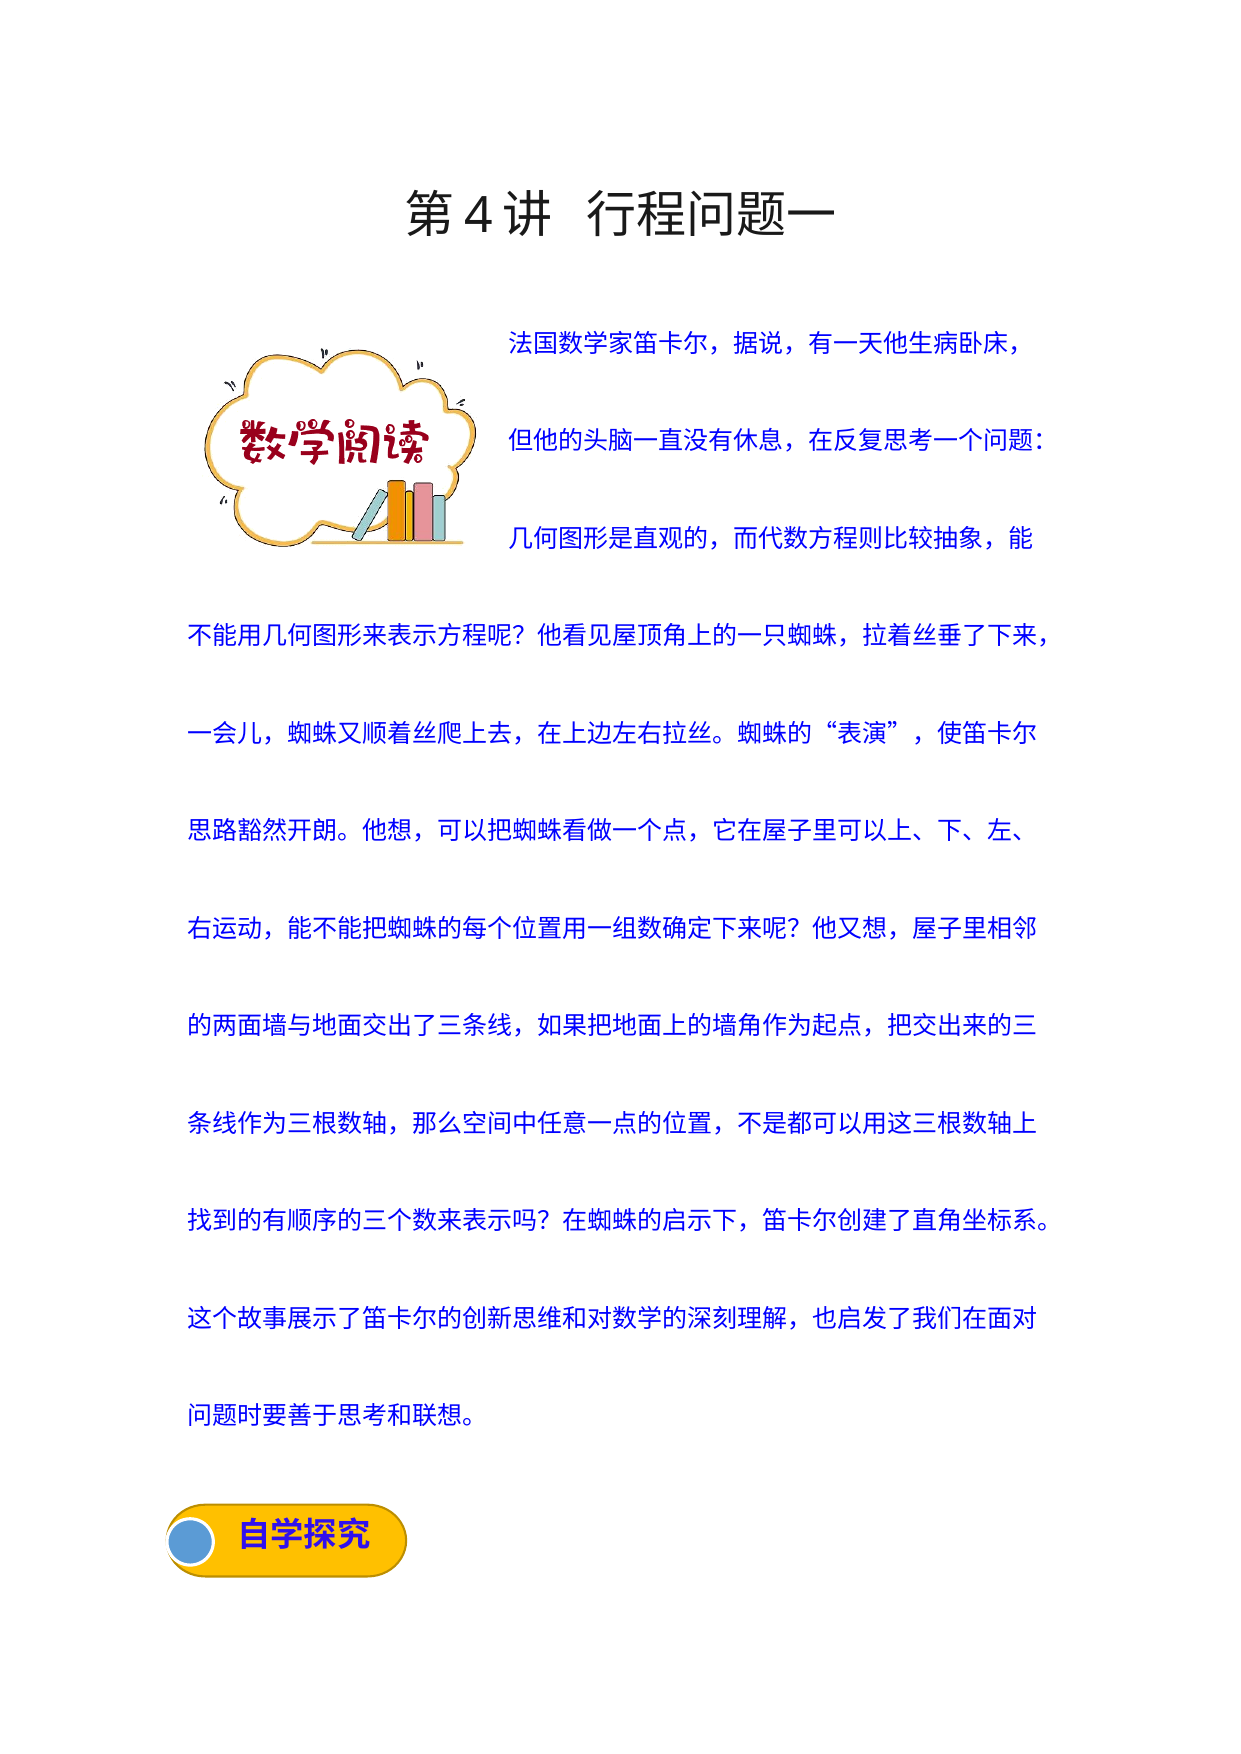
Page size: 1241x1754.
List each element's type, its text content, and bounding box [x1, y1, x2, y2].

picture [190, 330, 490, 549]
text 法国数学家笛卡尔，据说，有一天他生病卧床，但他的头脑一直没有休息，在反复思考一个问题：几何图形是直观的，而代数方程则比较抽象，能不能用几何图形来表示方程呢？他看见屋顶角上的一只蜘蛛，拉着丝垂了下来，一会儿，蜘蛛又顺着丝爬上去，在上边左右拉丝。蜘蛛的“表演”，使笛卡尔思路豁然开朗。他想，可以把蜘蛛看做一个点，它在屋子里可以上、下、左、右运动，能不能把蜘蛛的每个位置用一组数确定下来呢？他又想，屋子里相邻的两面墙与地面交出了三条线，如果把地面上的墙角作为起点，把交出来的三条线作为三根数轴，那么空间中任意一点的位置，不是都可以用这三根数轴上找到的有顺序的三个数来表示吗？在蜘蛛的启示下，笛卡尔创建了直角坐标系。这个故事展示了笛卡尔的创新思维和对数学的深刻理解，也启发了我们在面对问题时要善于思考和联想。 [187, 309, 1053, 1446]
list 第4讲 行程问题一 [187, 162, 1053, 259]
